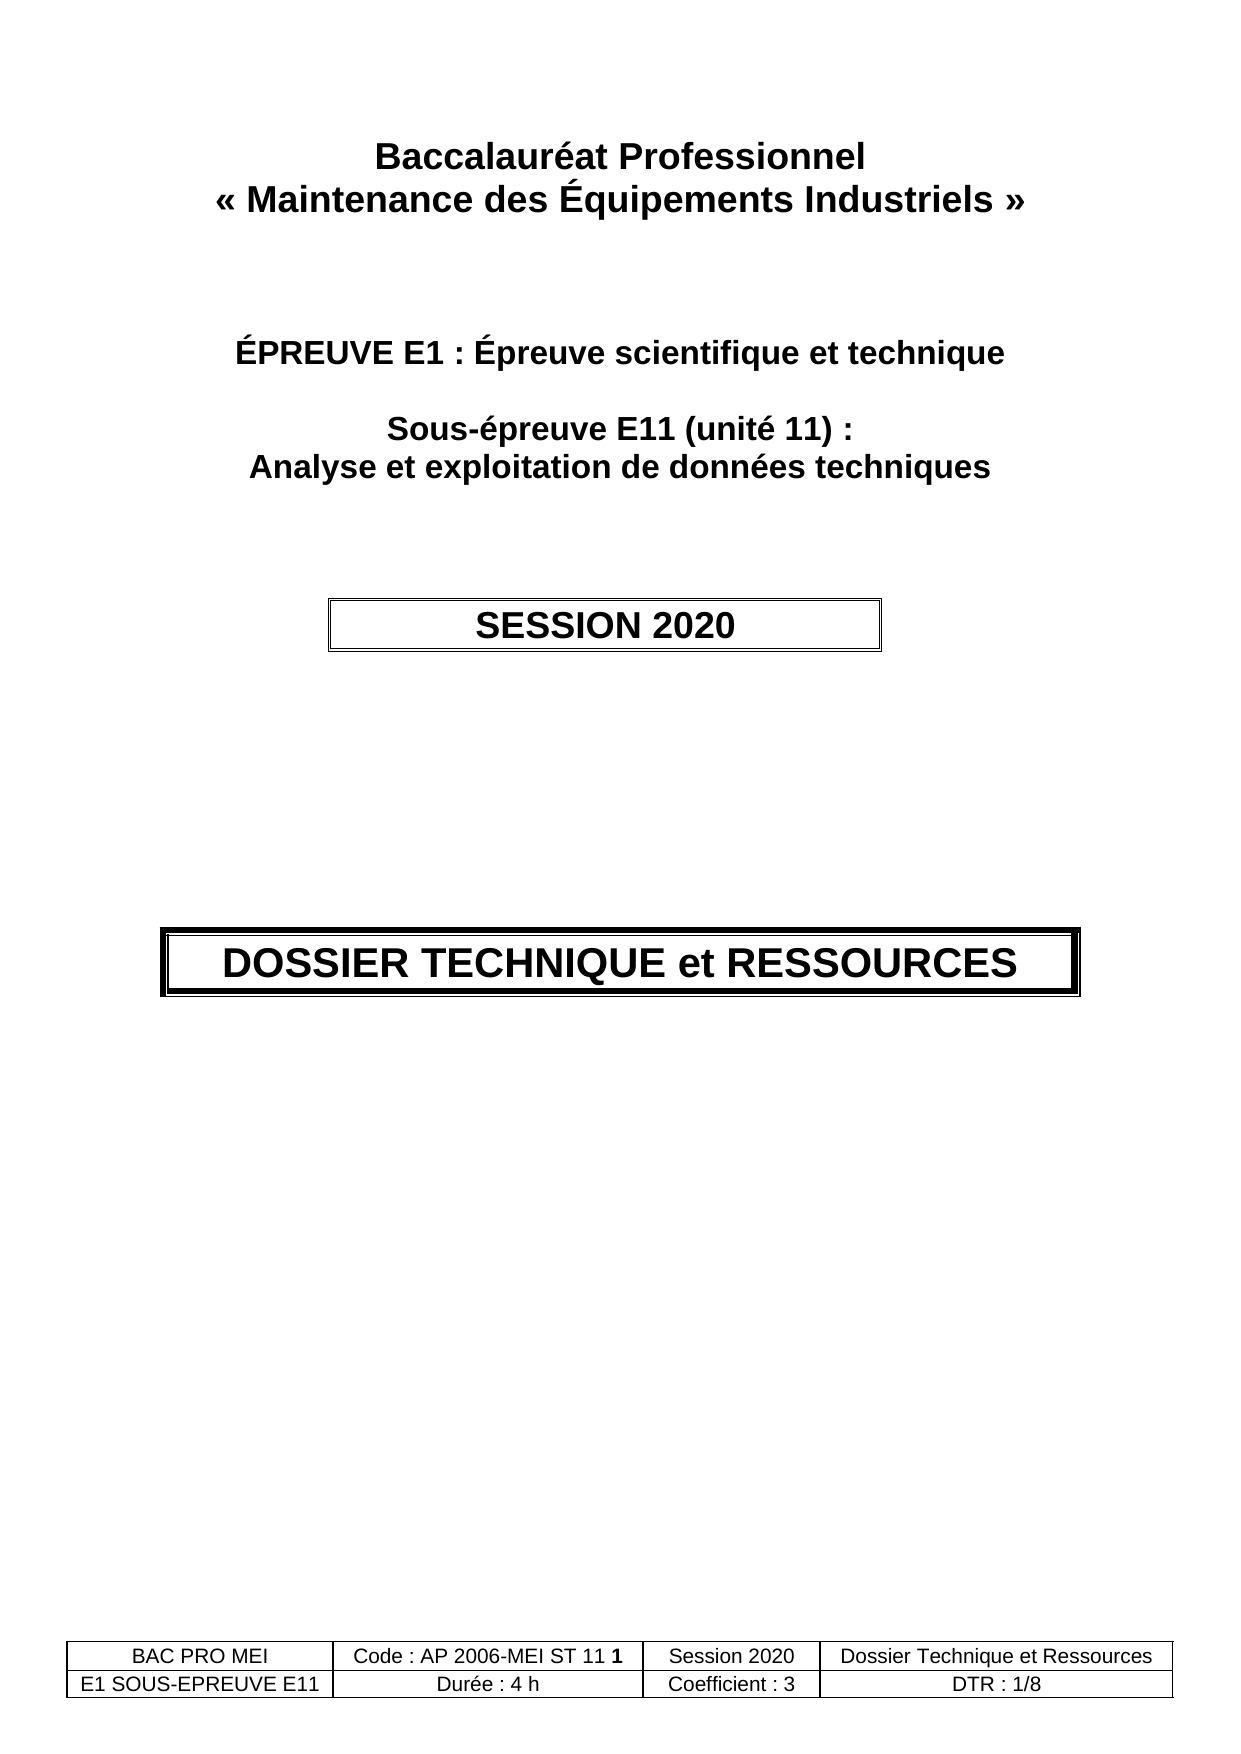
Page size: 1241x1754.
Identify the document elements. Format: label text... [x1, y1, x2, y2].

text Analyse et exploitation de données techniques [59, 447, 1181, 486]
text SESSION 2020 [331, 601, 879, 648]
text « Maintenance des Équipements Industriels » [59, 177, 1181, 220]
text ÉPREUVE E1 : Épreuve scientifique et technique [59, 333, 1181, 371]
text DOSSIER TECHNIQUE et RESSOURCES [169, 936, 1071, 988]
text Baccalauréat Professionnel [59, 134, 1181, 177]
text Sous-épreuve E11 (unité 11) : [59, 409, 1181, 447]
